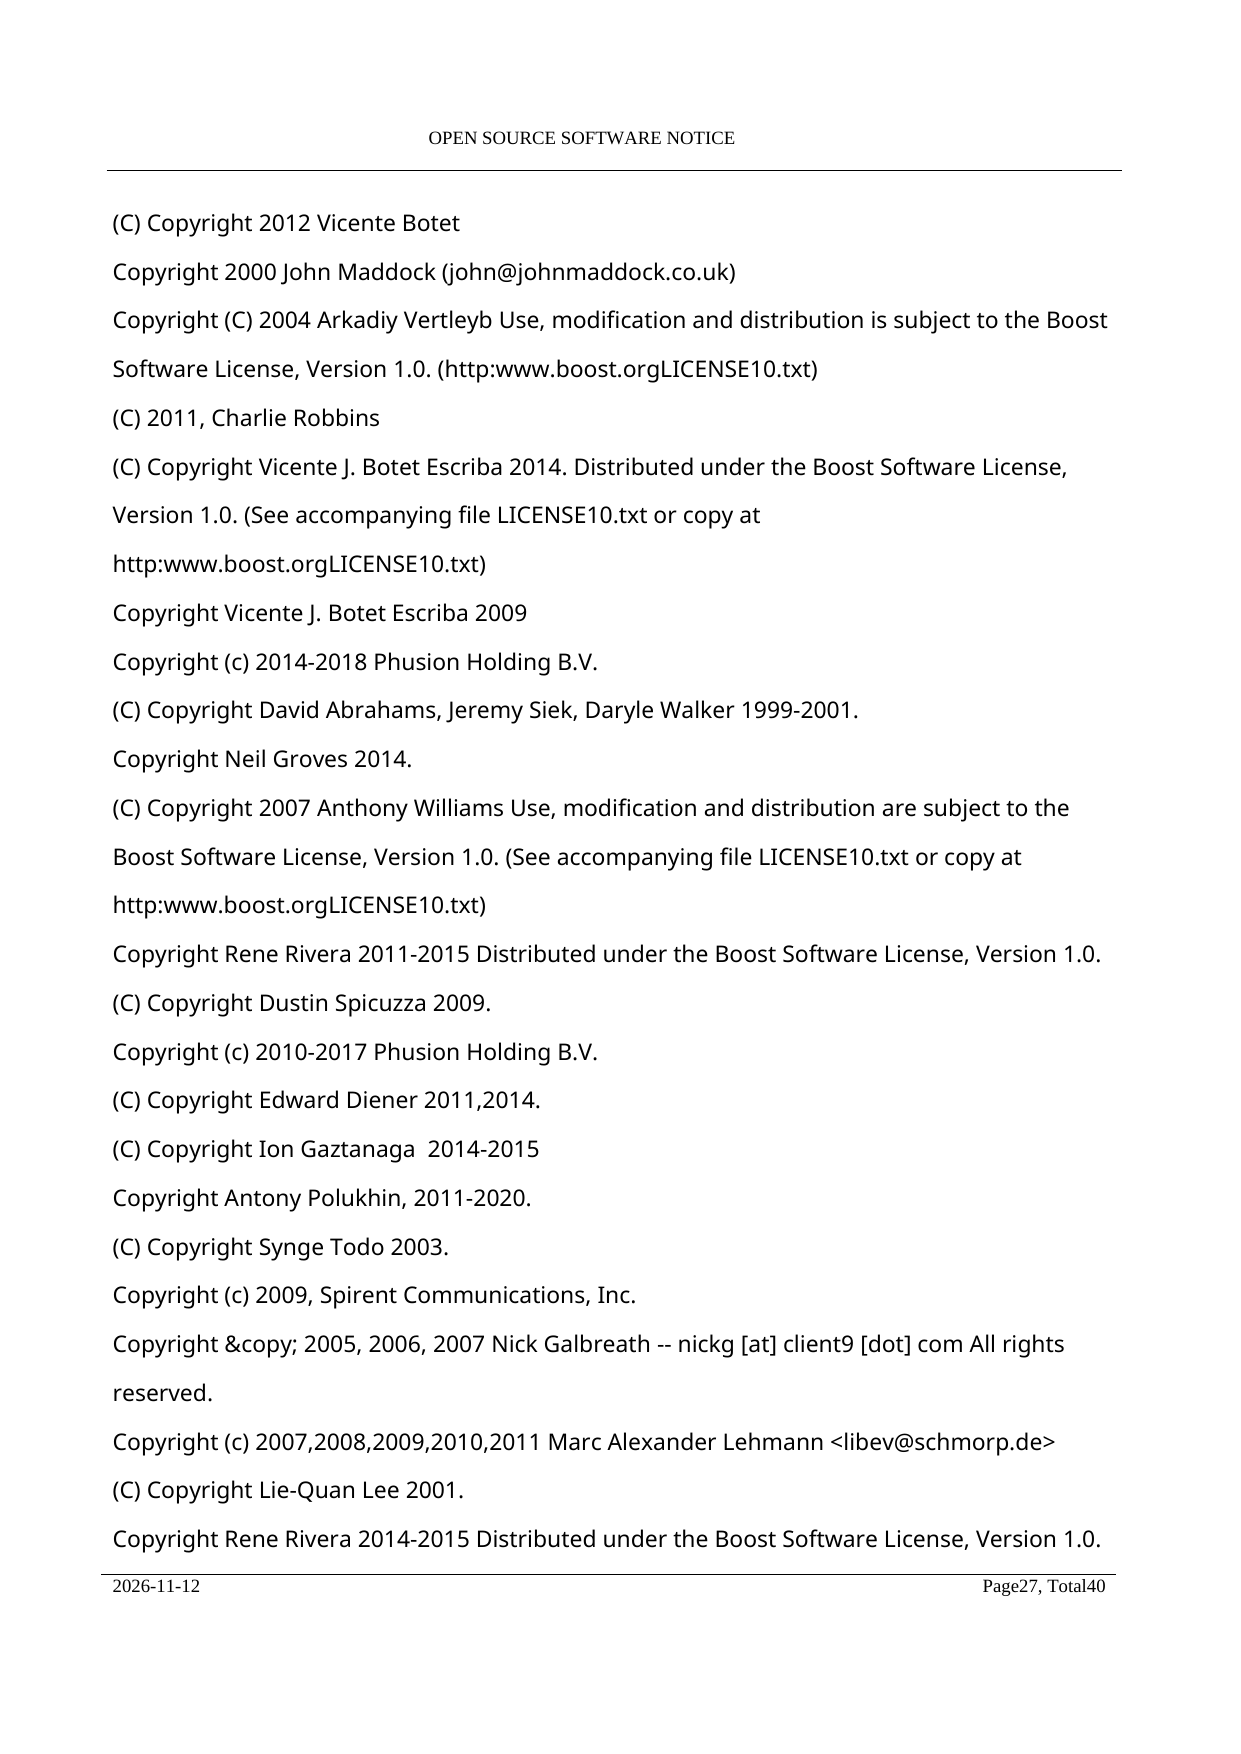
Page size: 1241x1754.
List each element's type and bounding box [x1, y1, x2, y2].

text [112, 206, 1128, 1555]
